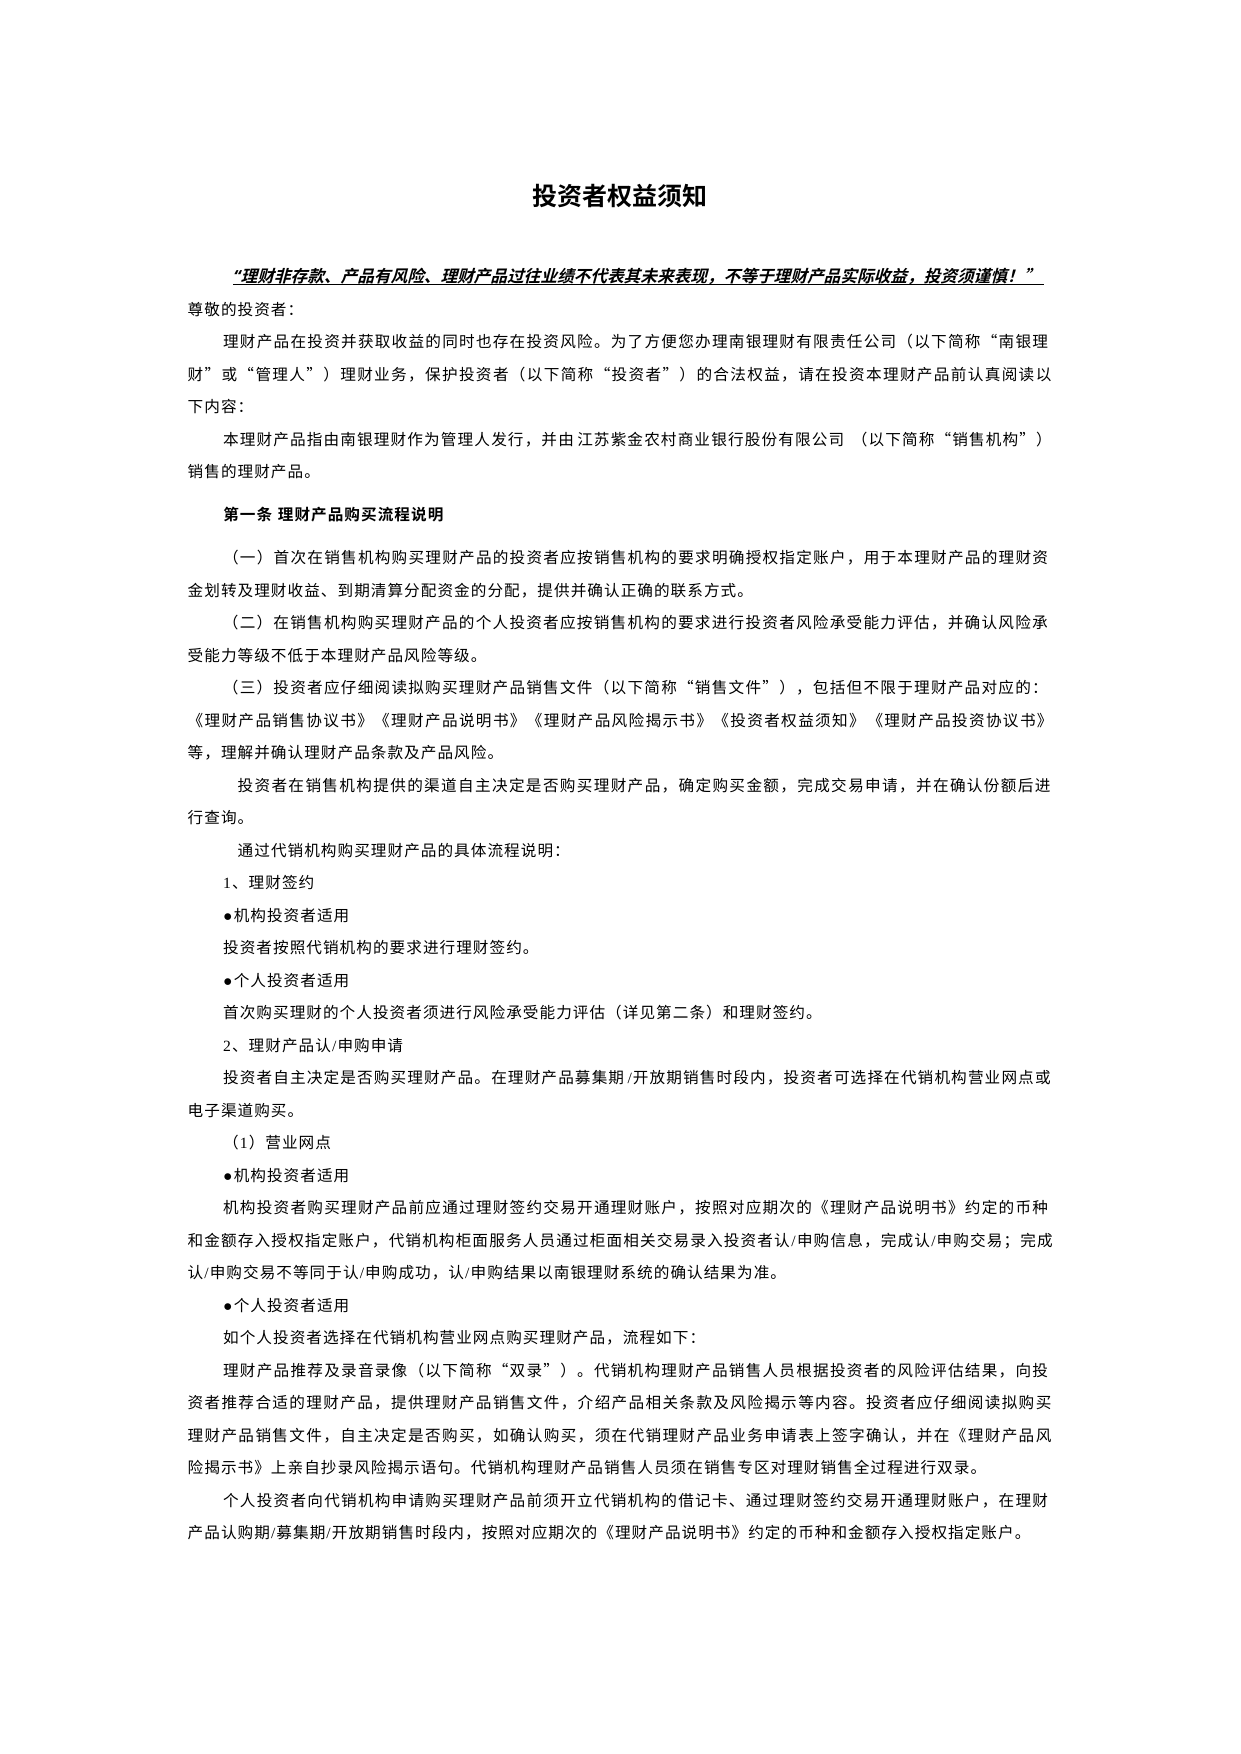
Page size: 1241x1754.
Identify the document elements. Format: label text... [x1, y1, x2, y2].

text 理财产品在投资并获取收益的同时也存在投资风险。为了方便您办理南银理财有限责任公司（以下简称“南银理财”或“管理人”）理财业务，保护投资者（以下简称“投资者”）的合法权益，请在投资本理财产品前认真阅读以下内容： [187, 324, 1053, 422]
text （三）投资者应仔细阅读拟购买理财产品销售文件（以下简称“销售文件”），包括但不限于理财产品对应的：《理财产品销售协议书》《理财产品说明书》《理财产品风险揭示书》《投资者权益须知》《理财产品投资协议书》等，理解并确认理财产品条款及产品风险。 [187, 671, 1053, 768]
text “理财非存款、产品有风险、理财产品过往业绩不代表其未来表现，不等于理财产品实际收益，投资须谨慎！” [187, 259, 1053, 292]
text 投资者按照代销机构的要求进行理财签约。 [187, 931, 1053, 963]
text 投资者权益须知 [187, 162, 1053, 227]
text 本理财产品指由南银理财作为管理人发行，并由江苏紫金农村商业银行股份有限公司 （以下简称“销售机构”）销售的理财产品。 [187, 422, 1053, 487]
text 1、理财签约 [187, 866, 1053, 898]
text ●个人投资者适用 [187, 1288, 1053, 1321]
text 如个人投资者选择在代销机构营业网点购买理财产品，流程如下： [187, 1321, 1053, 1353]
text 个人投资者向代销机构申请购买理财产品前须开立代销机构的借记卡、通过理财签约交易开通理财账户，在理财产品认购期/募集期/开放期销售时段内，按照对应期次的《理财产品说明书》约定的币种和金额存入授权指定账户。 [187, 1483, 1053, 1548]
text （1）营业网点 [187, 1126, 1053, 1158]
text ●个人投资者适用 [187, 963, 1053, 996]
text 首次购买理财的个人投资者须进行风险承受能力评估（详见第二条）和理财签约。 [187, 996, 1053, 1028]
text （一）首次在销售机构购买理财产品的投资者应按销售机构的要求明确授权指定账户，用于本理财产品的理财资金划转及理财收益、到期清算分配资金的分配，提供并确认正确的联系方式。 [187, 541, 1053, 606]
text 投资者自主决定是否购买理财产品。在理财产品募集期/开放期销售时段内，投资者可选择在代销机构营业网点或电子渠道购买。 [187, 1061, 1053, 1126]
text 第一条 理财产品购买流程说明 [223, 498, 1053, 530]
text ●机构投资者适用 [187, 898, 1053, 931]
text 投资者在销售机构提供的渠道自主决定是否购买理财产品，确定购买金额，完成交易申请，并在确认份额后进行查询。 [187, 768, 1053, 833]
text （二）在销售机构购买理财产品的个人投资者应按销售机构的要求进行投资者风险承受能力评估，并确认风险承受能力等级不低于本理财产品风险等级。 [187, 606, 1053, 671]
text 2、理财产品认/申购申请 [187, 1028, 1053, 1061]
text 通过代销机构购买理财产品的具体流程说明： [187, 833, 1053, 866]
text 机构投资者购买理财产品前应通过理财签约交易开通理财账户，按照对应期次的《理财产品说明书》约定的币种和金额存入授权指定账户，代销机构柜面服务人员通过柜面相关交易录入投资者认/申购信息，完成认/申购交易；完成认/申购交易不等同于认/申购成功，认/申购结果以南银理财系统的确认结果为准。 [187, 1191, 1053, 1288]
text ●机构投资者适用 [187, 1158, 1053, 1191]
text 理财产品推荐及录音录像（以下简称“双录”）。代销机构理财产品销售人员根据投资者的风险评估结果，向投资者推荐合适的理财产品，提供理财产品销售文件，介绍产品相关条款及风险揭示等内容。投资者应仔细阅读拟购买理财产品销售文件，自主决定是否购买，如确认购买，须在代销理财产品业务申请表上签字确认，并在《理财产品风险揭示书》上亲自抄录风险揭示语句。代销机构理财产品销售人员须在销售专区对理财销售全过程进行双录。 [187, 1353, 1053, 1483]
text 尊敬的投资者： [187, 292, 1053, 324]
